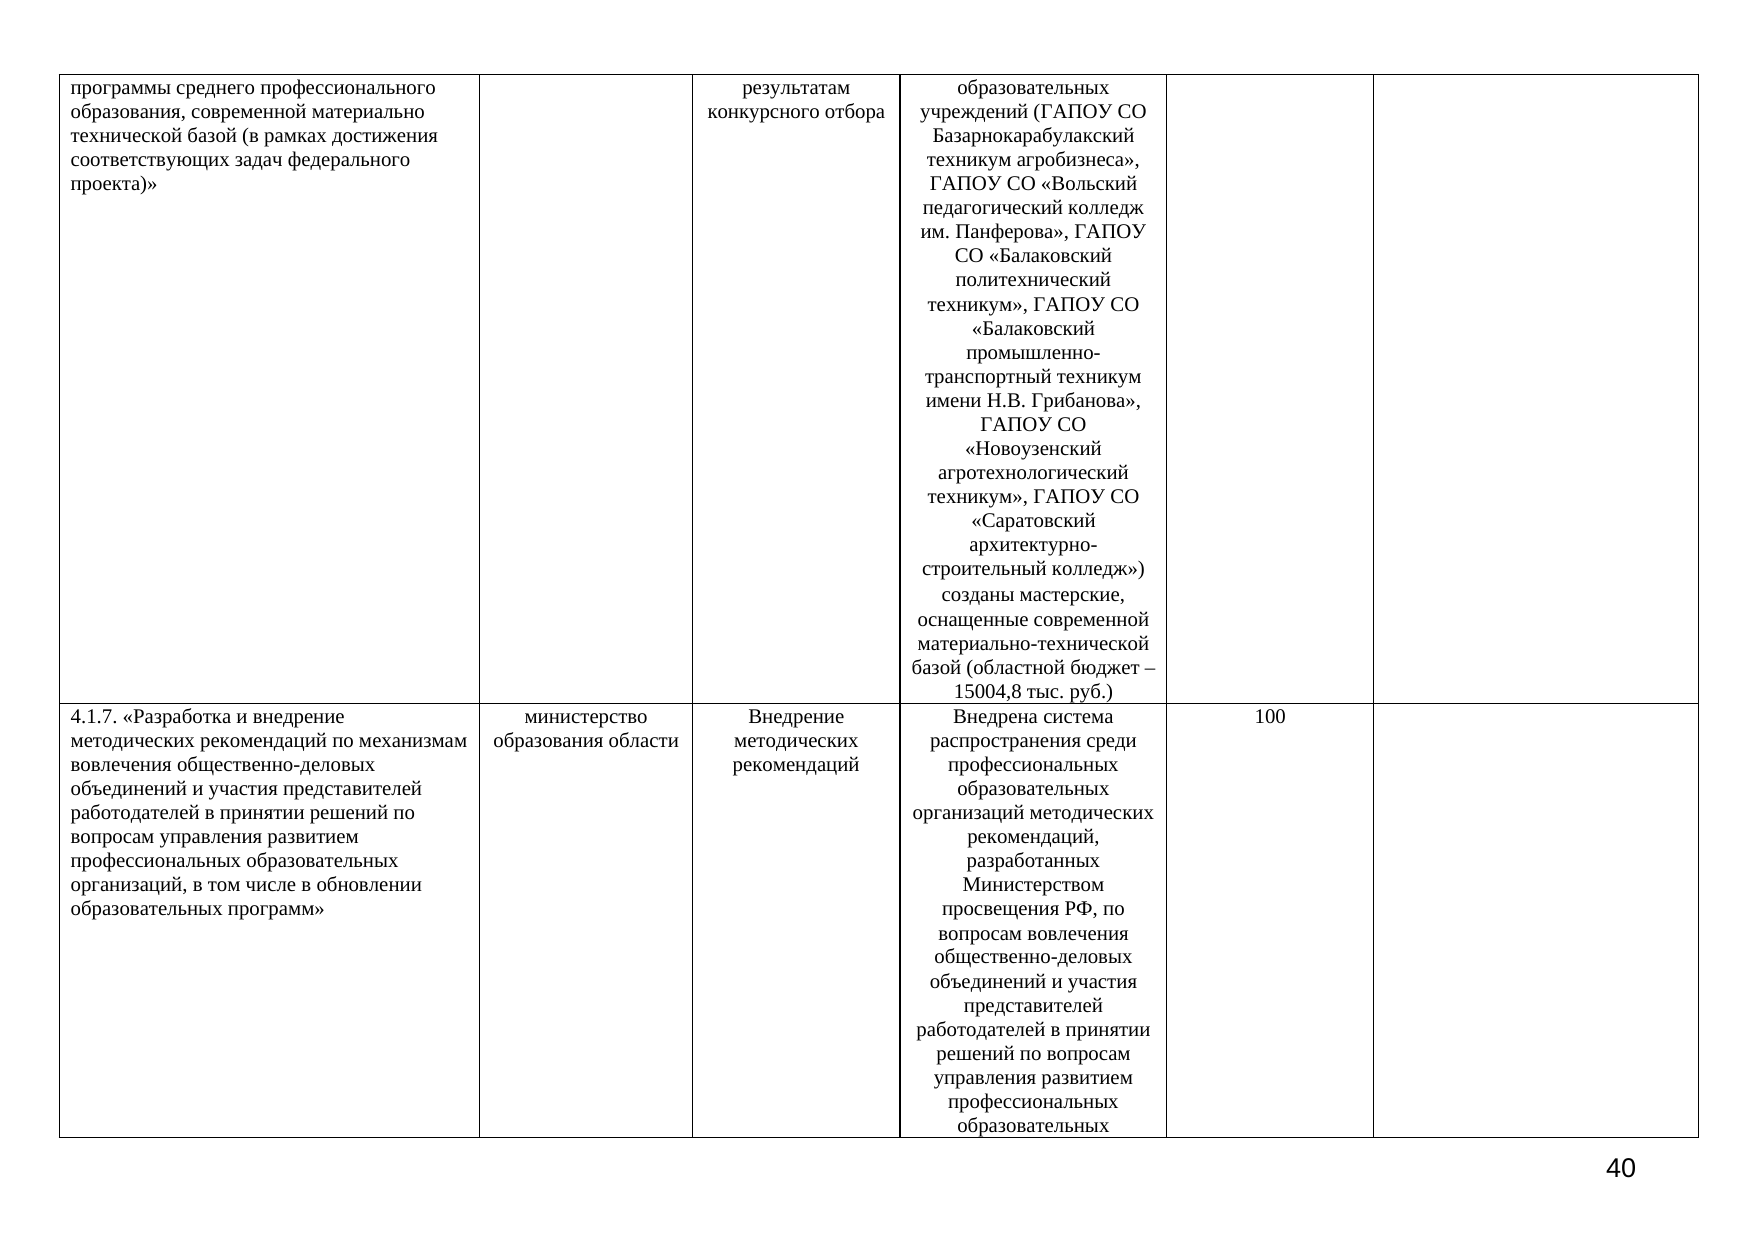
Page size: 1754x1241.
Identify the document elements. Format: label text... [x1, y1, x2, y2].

table_cell [1374, 704, 1698, 1137]
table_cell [480, 75, 692, 703]
table_cell 100 [1167, 704, 1373, 1137]
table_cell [60, 704, 479, 1137]
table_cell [60, 75, 479, 703]
table_cell 1 [1167, 75, 1373, 703]
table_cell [480, 704, 692, 1137]
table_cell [693, 75, 899, 703]
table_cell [693, 704, 899, 1137]
table_cell [1374, 75, 1698, 703]
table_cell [901, 75, 1166, 703]
